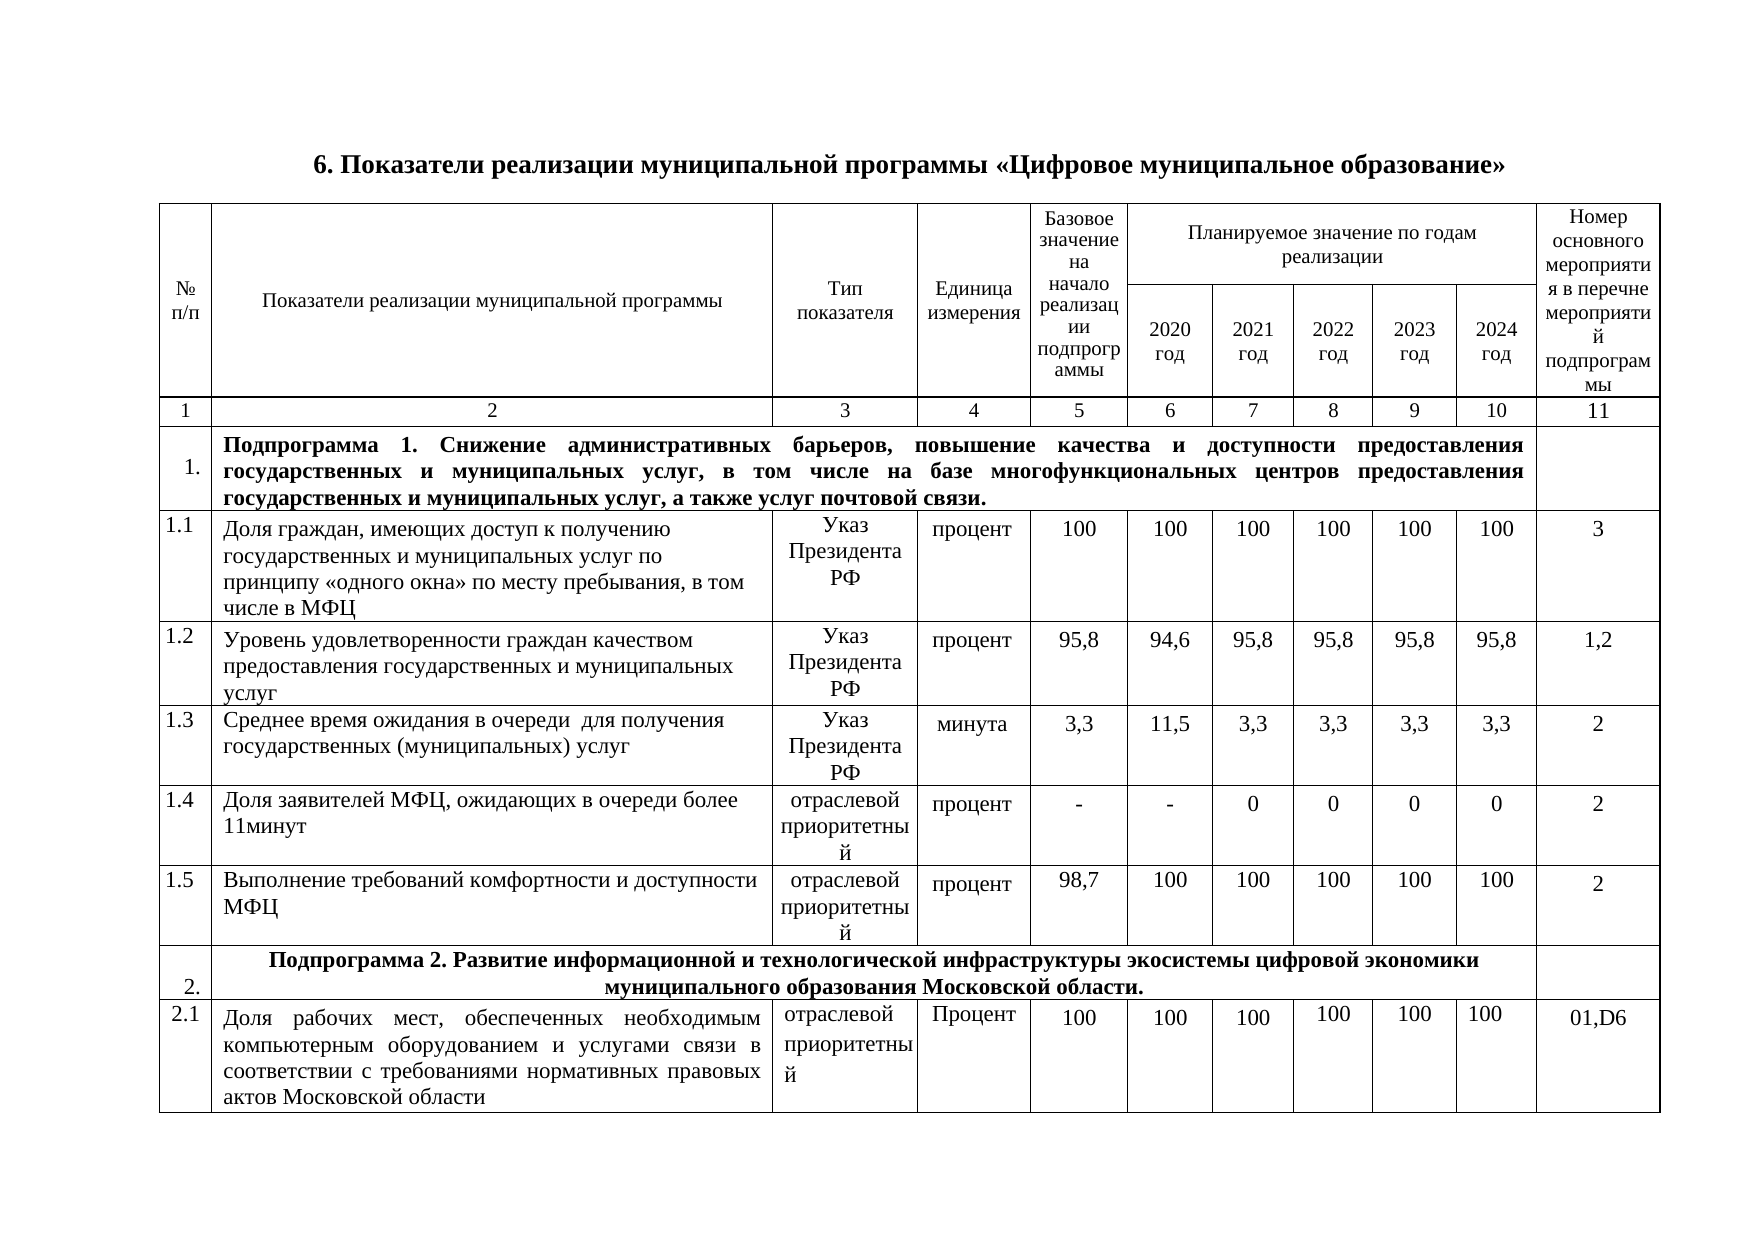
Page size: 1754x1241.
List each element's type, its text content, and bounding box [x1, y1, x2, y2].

table_cell отраслевой приоритетный [773, 1000, 917, 1112]
table_cell 100 [1031, 1000, 1127, 1112]
table_cell 1. [160, 427, 211, 510]
table_cell 100 [1294, 1000, 1372, 1112]
table_cell 10 [1457, 398, 1536, 426]
table_header Базовое значение на начало реализации подпрограммы [1031, 204, 1127, 396]
table_cell 3,3 [1457, 706, 1536, 785]
table_cell 100 [1373, 1000, 1456, 1112]
table_cell 100 [1128, 866, 1212, 945]
table_cell 2023 год [1373, 285, 1456, 396]
table_cell Подпрограмма 2. Развитие информационной и технологической инфраструктуры экосистемы цифровой экономики муниципального образования Московской области. [212, 946, 1536, 999]
table_header Единица измерения [918, 204, 1030, 396]
table_cell 100 [1128, 511, 1212, 621]
table_cell 100 [1213, 1000, 1293, 1112]
table_cell 95,8 [1457, 622, 1536, 705]
table_header Тип показателя [773, 204, 917, 396]
table_cell Указ Президента РФ [773, 511, 917, 621]
table_cell Указ Президента РФ [773, 706, 917, 785]
table_cell 2024 год [1457, 285, 1536, 396]
table_cell 0 [1373, 786, 1456, 865]
table_cell 95,8 [1373, 622, 1456, 705]
table_cell - [1128, 786, 1212, 865]
table_cell 1.4 [160, 786, 211, 865]
table_cell 1.5 [160, 866, 211, 945]
table_cell 2. [160, 946, 211, 999]
table_cell Доля заявителей МФЦ, ожидающих в очереди более 11минут [212, 786, 772, 865]
table_cell 2020 год [1128, 285, 1212, 396]
table_cell процент [918, 622, 1030, 705]
table_cell процент [918, 866, 1030, 945]
table_cell 3 [1537, 511, 1659, 621]
table_cell 100 [1457, 1000, 1536, 1112]
table_cell 2.1 [160, 1000, 211, 1112]
text 6. Показатели реализации муниципальной программы «Цифровое муниципальное образование» [136, 148, 1683, 179]
table_cell Указ Президента РФ [773, 622, 917, 705]
table_cell Среднее время ожидания в очереди для получения государственных (муниципальных) услуг [212, 706, 772, 785]
table_cell Выполнение требований комфортности и доступности МФЦ [212, 866, 772, 945]
table_cell 3 [773, 398, 917, 426]
table_cell отраслевой приоритетный [773, 866, 917, 945]
table_cell 94,6 [1128, 622, 1212, 705]
table_cell 2022 год [1294, 285, 1372, 396]
table_cell 3,3 [1294, 706, 1372, 785]
table_cell 100 [1213, 511, 1293, 621]
table_header Планируемое значение по годам реализации [1128, 204, 1536, 284]
table_cell 11,5 [1128, 706, 1212, 785]
table_cell 95,8 [1213, 622, 1293, 705]
table_cell 0 [1294, 786, 1372, 865]
table_cell процент [918, 786, 1030, 865]
table_cell 2 [1537, 866, 1659, 945]
table_cell 100 [1373, 866, 1456, 945]
table_cell 0 [1457, 786, 1536, 865]
table_cell 100 [1213, 866, 1293, 945]
table_cell 98,7 [1031, 866, 1127, 945]
table_cell 95,8 [1294, 622, 1372, 705]
table_cell 2021 год [1213, 285, 1293, 396]
table_cell - [1031, 786, 1127, 865]
table_cell Подпрограмма 1. Снижение административных барьеров, повышение качества и доступности предоставления государственных и муниципальных услуг, в том числе на базе многофункциональных центров предоставления государственных и муниципальных услуг, а также услуг почтовой связи. [212, 427, 1536, 510]
table_cell 5 [1031, 398, 1127, 426]
table_cell 2 [212, 398, 772, 426]
table_cell Процент [918, 1000, 1030, 1112]
table_cell 9 [1373, 398, 1456, 426]
table_cell Доля граждан, имеющих доступ к получению государственных и муниципальных услуг по принципу «одного окна» по месту пребывания, в том числе в МФЦ [212, 511, 772, 621]
table_cell 1 [160, 398, 211, 426]
table_cell 100 [1457, 866, 1536, 945]
table_cell Уровень удовлетворенности граждан качеством предоставления государственных и муниципальных услуг [212, 622, 772, 705]
table_cell 2 [1537, 786, 1659, 865]
table_cell 100 [1294, 866, 1372, 945]
table_cell 100 [1457, 511, 1536, 621]
table_cell 11 [1537, 398, 1659, 426]
table_header Показатели реализации муниципальной программы [212, 204, 772, 396]
table_cell Доля рабочих мест, обеспеченных необходимым компьютерным оборудованием и услугами связи в соответствии с требованиями нормативных правовых актов Московской области [212, 1000, 772, 1112]
table_cell 100 [1373, 511, 1456, 621]
table_cell 3,3 [1373, 706, 1456, 785]
table_cell 3,3 [1031, 706, 1127, 785]
table_cell 1,2 [1537, 622, 1659, 705]
table_cell 3,3 [1213, 706, 1293, 785]
table_cell 7 [1213, 398, 1293, 426]
table_cell 0 [1213, 786, 1293, 865]
table_cell 100 [1031, 511, 1127, 621]
table_header № п/п [160, 204, 211, 396]
table_cell 100 [1128, 1000, 1212, 1112]
table_cell 6 [1128, 398, 1212, 426]
table_cell [1537, 946, 1659, 999]
table_cell [1537, 427, 1659, 510]
table_cell 01,D6 [1537, 1000, 1659, 1112]
table_cell отраслевой приоритетный [773, 786, 917, 865]
table_cell 100 [1294, 511, 1372, 621]
table_cell процент [918, 511, 1030, 621]
table_cell 1.2 [160, 622, 211, 705]
table_header Номер основного мероприятия в перечне мероприятий подпрограммы [1537, 204, 1659, 396]
table_cell 2 [1537, 706, 1659, 785]
table_cell 4 [918, 398, 1030, 426]
table_cell 8 [1294, 398, 1372, 426]
table_cell 1.3 [160, 706, 211, 785]
table_cell минута [918, 706, 1030, 785]
table_cell 1.1 [160, 511, 211, 621]
table_cell 95,8 [1031, 622, 1127, 705]
